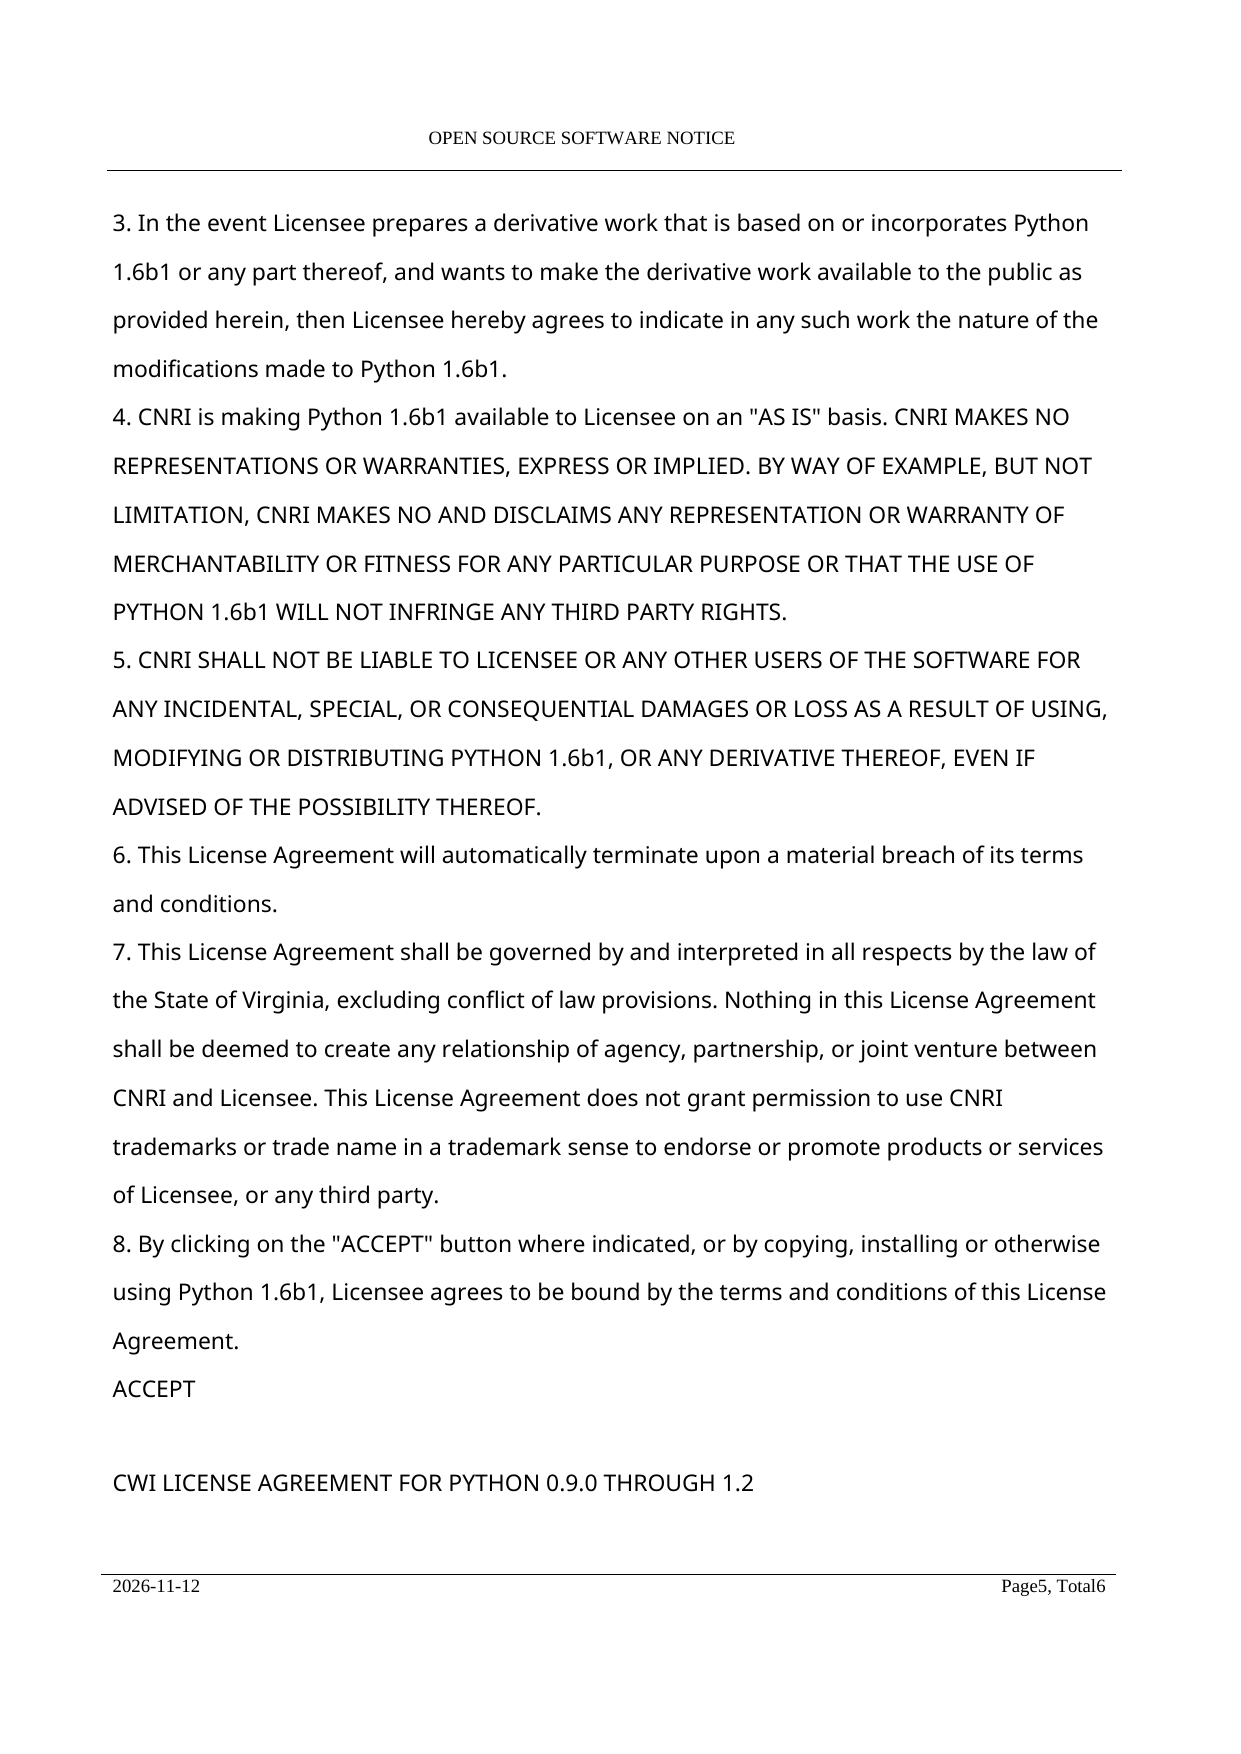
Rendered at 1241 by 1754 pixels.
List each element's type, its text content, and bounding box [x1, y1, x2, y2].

text 7. This License Agreement shall be governed by and interpreted in all respects by the law of the State of Virginia, excluding conflict of law provisions. Nothing in this License Agreement shall be deemed to create any relationship of agency, partnership, or joint venture between CNRI and Licensee. This License Agreement does not grant permission to use CNRI trademarks or trade name in a trademark sense to endorse or promote products or services of Licensee, or any third party. [112, 935, 1128, 1211]
text 8. By clicking on the "ACCEPT" button where indicated, or by copying, installing or otherwise using Python 1.6b1, Licensee agrees to be bound by the terms and conditions of this License Agreement. [112, 1227, 1128, 1357]
text 5. CNRI SHALL NOT BE LIABLE TO LICENSEE OR ANY OTHER USERS OF THE SOFTWARE FOR ANY INCIDENTAL, SPECIAL, OR CONSEQUENTIAL DAMAGES OR LOSS AS A RESULT OF USING, MODIFYING OR DISTRIBUTING PYTHON 1.6b1, OR ANY DERIVATIVE THEREOF, EVEN IF ADVISED OF THE POSSIBILITY THEREOF. [112, 644, 1128, 823]
text 6. This License Agreement will automatically terminate upon a material breach of its terms and conditions. [112, 838, 1128, 919]
text 3. In the event Licensee prepares a derivative work that is based on or incorporates Python 1.6b1 or any part thereof, and wants to make the derivative work available to the public as provided herein, then Licensee hereby agrees to indicate in any such work the nature of the modifications made to Python 1.6b1. [112, 206, 1128, 385]
text 4. CNRI is making Python 1.6b1 available to Licensee on an "AS IS" basis. CNRI MAKES NO REPRESENTATIONS OR WARRANTIES, EXPRESS OR IMPLIED. BY WAY OF EXAMPLE, BUT NOT LIMITATION, CNRI MAKES NO AND DISCLAIMS ANY REPRESENTATION OR WARRANTY OF MERCHANTABILITY OR FITNESS FOR ANY PARTICULAR PURPOSE OR THAT THE USE OF PYTHON 1.6b1 WILL NOT INFRINGE ANY THIRD PARTY RIGHTS. [112, 401, 1128, 628]
text CWI LICENSE AGREEMENT FOR PYTHON 0.9.0 THROUGH 1.2 [112, 1466, 1128, 1498]
text ACCEPT [112, 1373, 1128, 1405]
